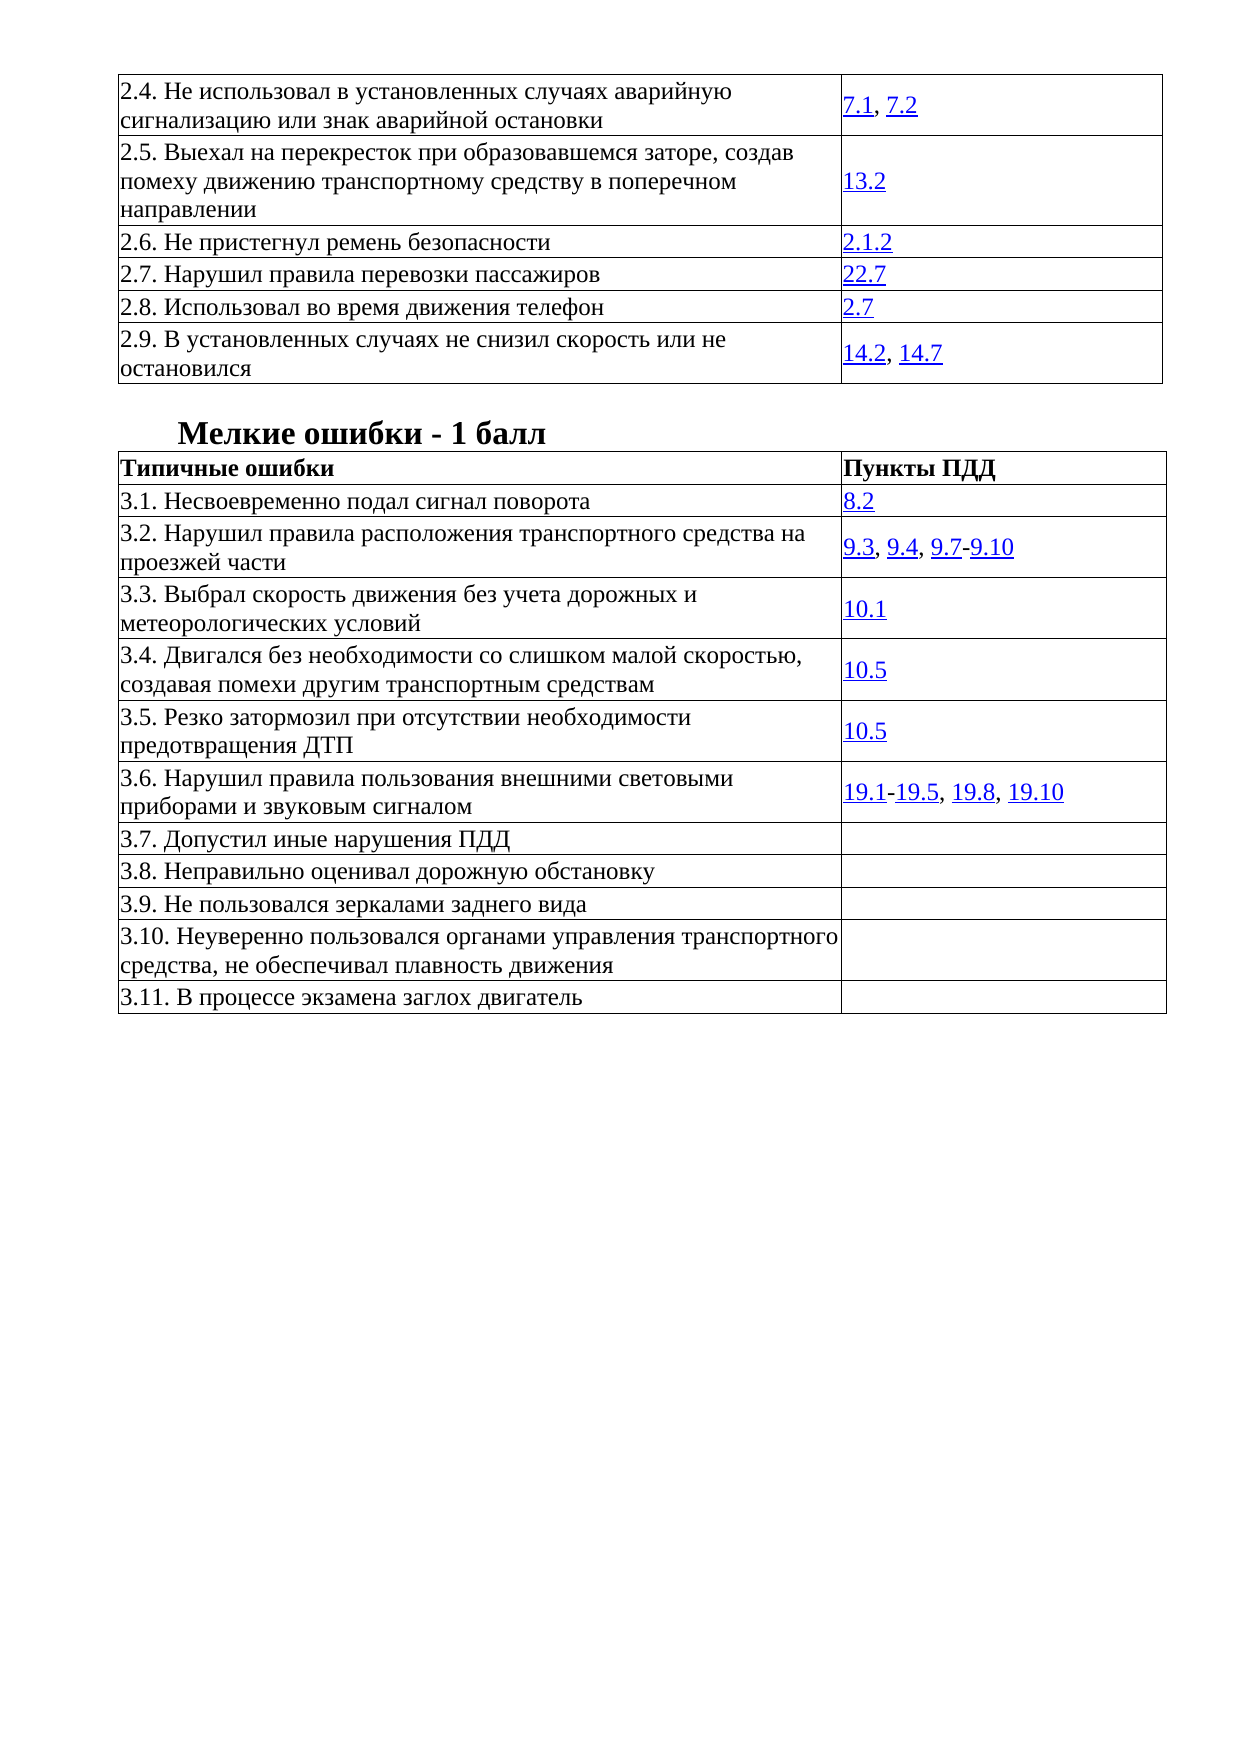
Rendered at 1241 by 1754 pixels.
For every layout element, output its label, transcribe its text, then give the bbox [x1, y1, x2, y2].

table_cell 3.2. Нарушил правила расположения транспортного средства на проезжей части [119, 517, 841, 577]
table_cell 10.1 [842, 578, 1166, 638]
table_cell [842, 855, 1166, 887]
table_cell 3.11. В процессе экзамена заглох двигатель [119, 981, 841, 1012]
table_cell 3.6. Нарушил правила пользования внешними световыми приборами и звуковым сигналом [119, 762, 841, 822]
table_cell 9.3, 9.4, 9.7-9.10 [842, 517, 1166, 577]
table_cell [842, 981, 1166, 1012]
table_cell 2.1.2 [842, 226, 1162, 257]
table_header Типичные ошибки [119, 452, 841, 484]
table_cell 2.7 [842, 291, 1162, 322]
table_cell 2.4. Не использовал в установленных случаях аварийную сигнализацию или знак аварийной остановки [119, 75, 841, 135]
table_cell [842, 888, 1166, 919]
table_header Пункты ПДД [842, 452, 1166, 484]
table_cell 2.8. Использовал во время движения телефон [119, 291, 841, 322]
table_cell 3.3. Выбрал скорость движения без учета дорожных и метеорологических условий [119, 578, 841, 638]
table_cell 13.2 [842, 136, 1162, 225]
table_cell 22.7 [842, 258, 1162, 290]
table_cell 10.5 [842, 639, 1166, 699]
table_cell 10.5 [842, 701, 1166, 761]
table_cell 2.7. Нарушил правила перевозки пассажиров [119, 258, 841, 290]
table_cell 19.1-19.5, 19.8, 19.10 [842, 762, 1166, 822]
table_cell 3.8. Неправильно оценивал дорожную обстановку [119, 855, 841, 887]
table_cell [842, 823, 1166, 854]
table_cell 8.2 [842, 485, 1166, 516]
table_cell 3.9. Не пользовался зеркалами заднего вида [119, 888, 841, 919]
table_cell 2.5. Выехал на перекресток при образовавшемся заторе, создав помеху движению транспортному средству в поперечном направлении [119, 136, 841, 225]
table_cell [842, 920, 1166, 980]
table_cell 3.7. Допустил иные нарушения ПДД [119, 823, 841, 854]
table_cell 7.1, 7.2 [842, 75, 1162, 135]
table_cell 3.5. Резко затормозил при отсутствии необходимости предотвращения ДТП [119, 701, 841, 761]
table_cell 2.9. В установленных случаях не снизил скорость или не остановился [119, 323, 841, 383]
table_cell 3.4. Двигался без необходимости со слишком малой скоростью, создавая помехи другим транспортным средствам [119, 639, 841, 699]
table_cell 3.10. Неуверенно пользовался органами управления транспортного средства, не обеспечивал плавность движения [119, 920, 841, 980]
text Мелкие ошибки - 1 балл [177, 413, 1152, 451]
table_cell 3.1. Несвоевременно подал сигнал поворота [119, 485, 841, 516]
table_cell 14.2, 14.7 [842, 323, 1162, 383]
table_cell 2.6. Не пристегнул ремень безопасности [119, 226, 841, 257]
